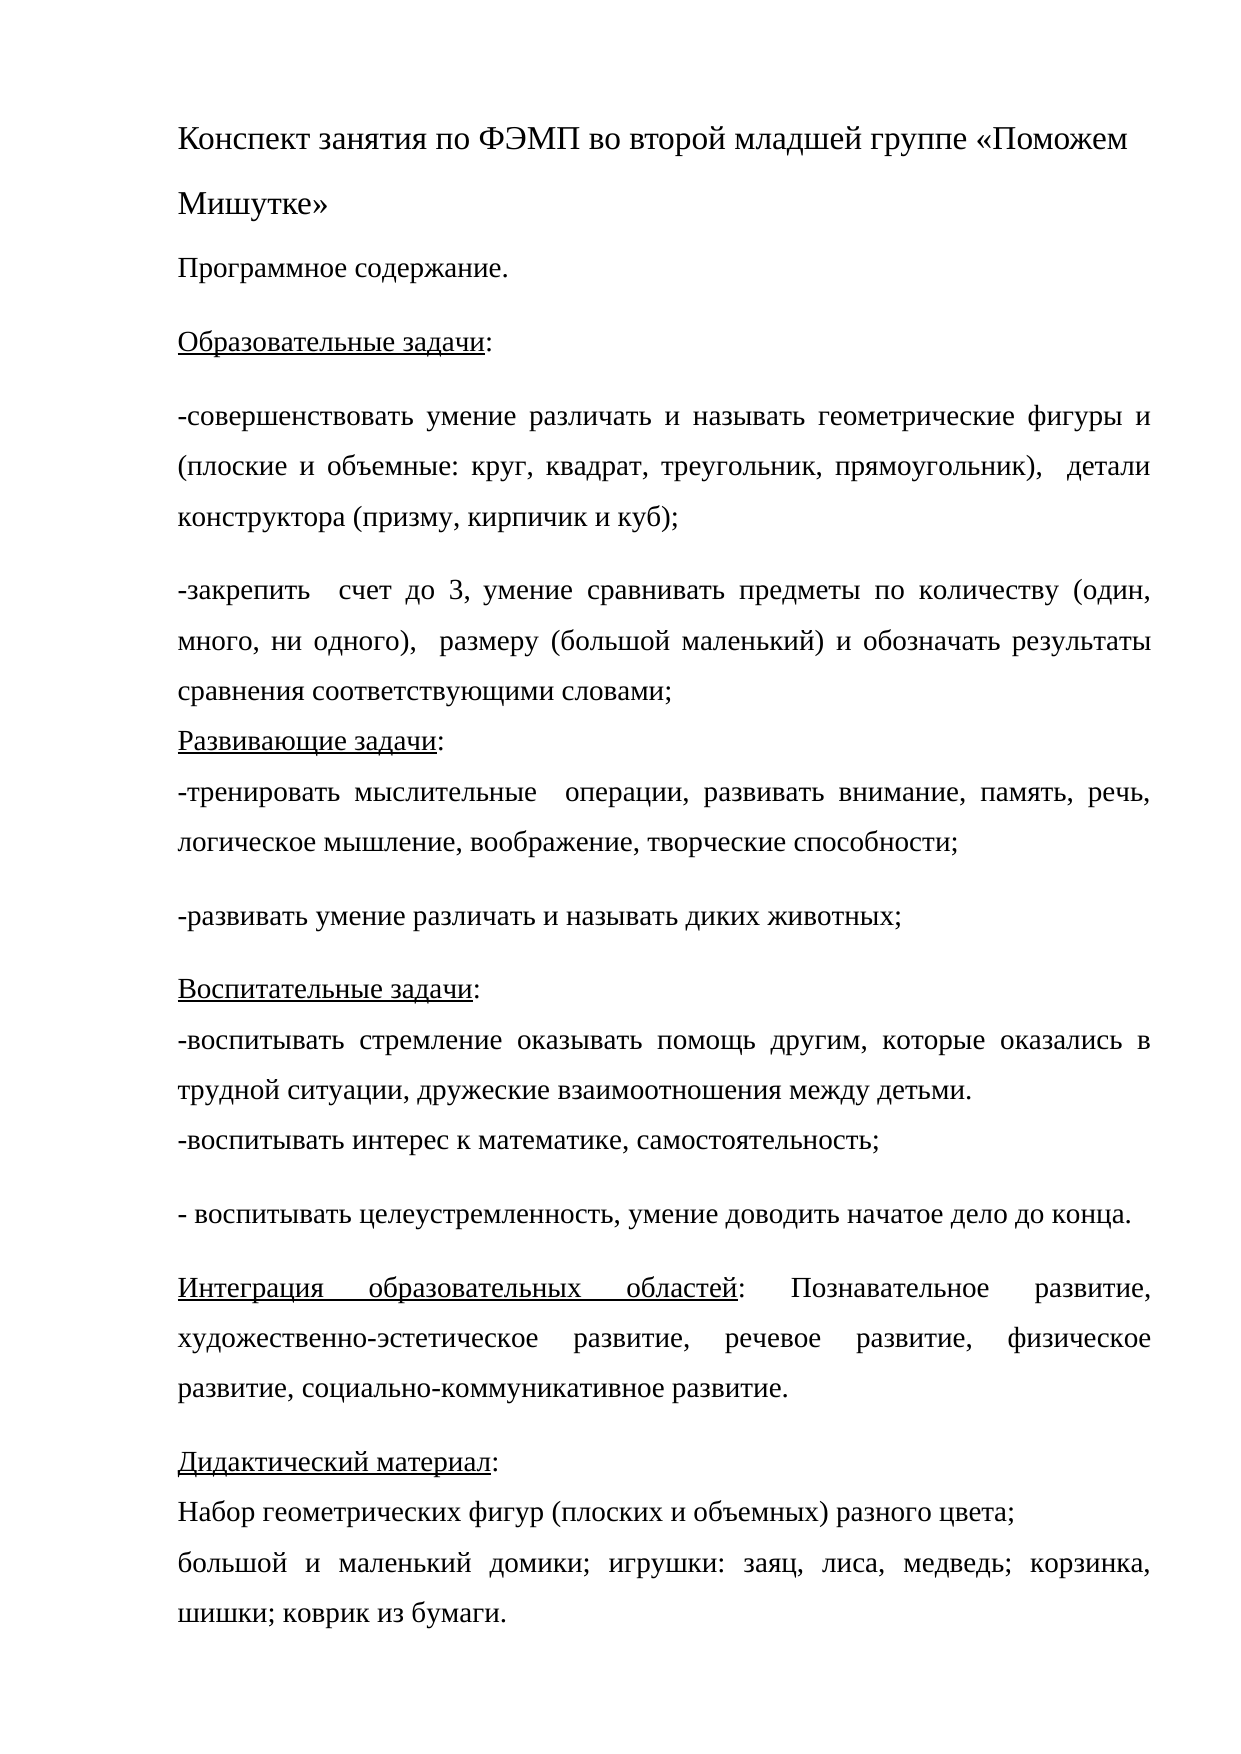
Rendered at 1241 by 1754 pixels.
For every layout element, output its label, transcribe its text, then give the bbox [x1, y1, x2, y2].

text Мишутке» [177, 183, 1152, 221]
text Программное содержание. [177, 251, 1152, 284]
text -тренировать мыслительные операции, развивать внимание, память, речь, логическое мышление, воображение, творческие способности; [177, 774, 1152, 857]
text -воспитывать стремление оказывать помощь другим, которые оказались в трудной ситуации, дружеские взаимоотношения между детьми. [177, 1022, 1152, 1106]
text Воспитательные задачи: [177, 971, 1152, 1005]
text -совершенствовать умение различать и называть геометрические фигуры и (плоские и объемные: круг, квадрат, треугольник, прямоугольник), детали конструктора (призму, кирпичик и куб); [177, 398, 1152, 532]
text Набор геометрических фигур (плоских и объемных) разного цвета; [177, 1494, 1152, 1528]
text Дидактический материал: [177, 1444, 1152, 1478]
text -развивать умение различать и называть диких животных; [177, 898, 1152, 931]
text Развивающие задачи: [177, 723, 1152, 757]
text Интеграция образовательных областей: Познавательное развитие, художественно-эстетическое развитие, речевое развитие, физическое развитие, социально-коммуникативное развитие. [177, 1270, 1152, 1404]
text Конспект занятия по ФЭМП во второй младшей группе «Поможем [177, 118, 1152, 156]
text -закрепить счет до 3, умение сравнивать предметы по количеству (один, много, ни одного), размеру (большой маленький) и обозначать результаты сравнения соответствующими словами; [177, 572, 1152, 707]
text Образовательные задачи: [177, 324, 1152, 358]
text -воспитывать интерес к математике, самостоятельность; [177, 1122, 1152, 1156]
text большой и маленький домики; игрушки: заяц, лиса, медведь; корзинка, шишки; коврик из бумаги. [177, 1545, 1152, 1629]
text - воспитывать целеустремленность, умение доводить начатое дело до конца. [177, 1196, 1152, 1230]
